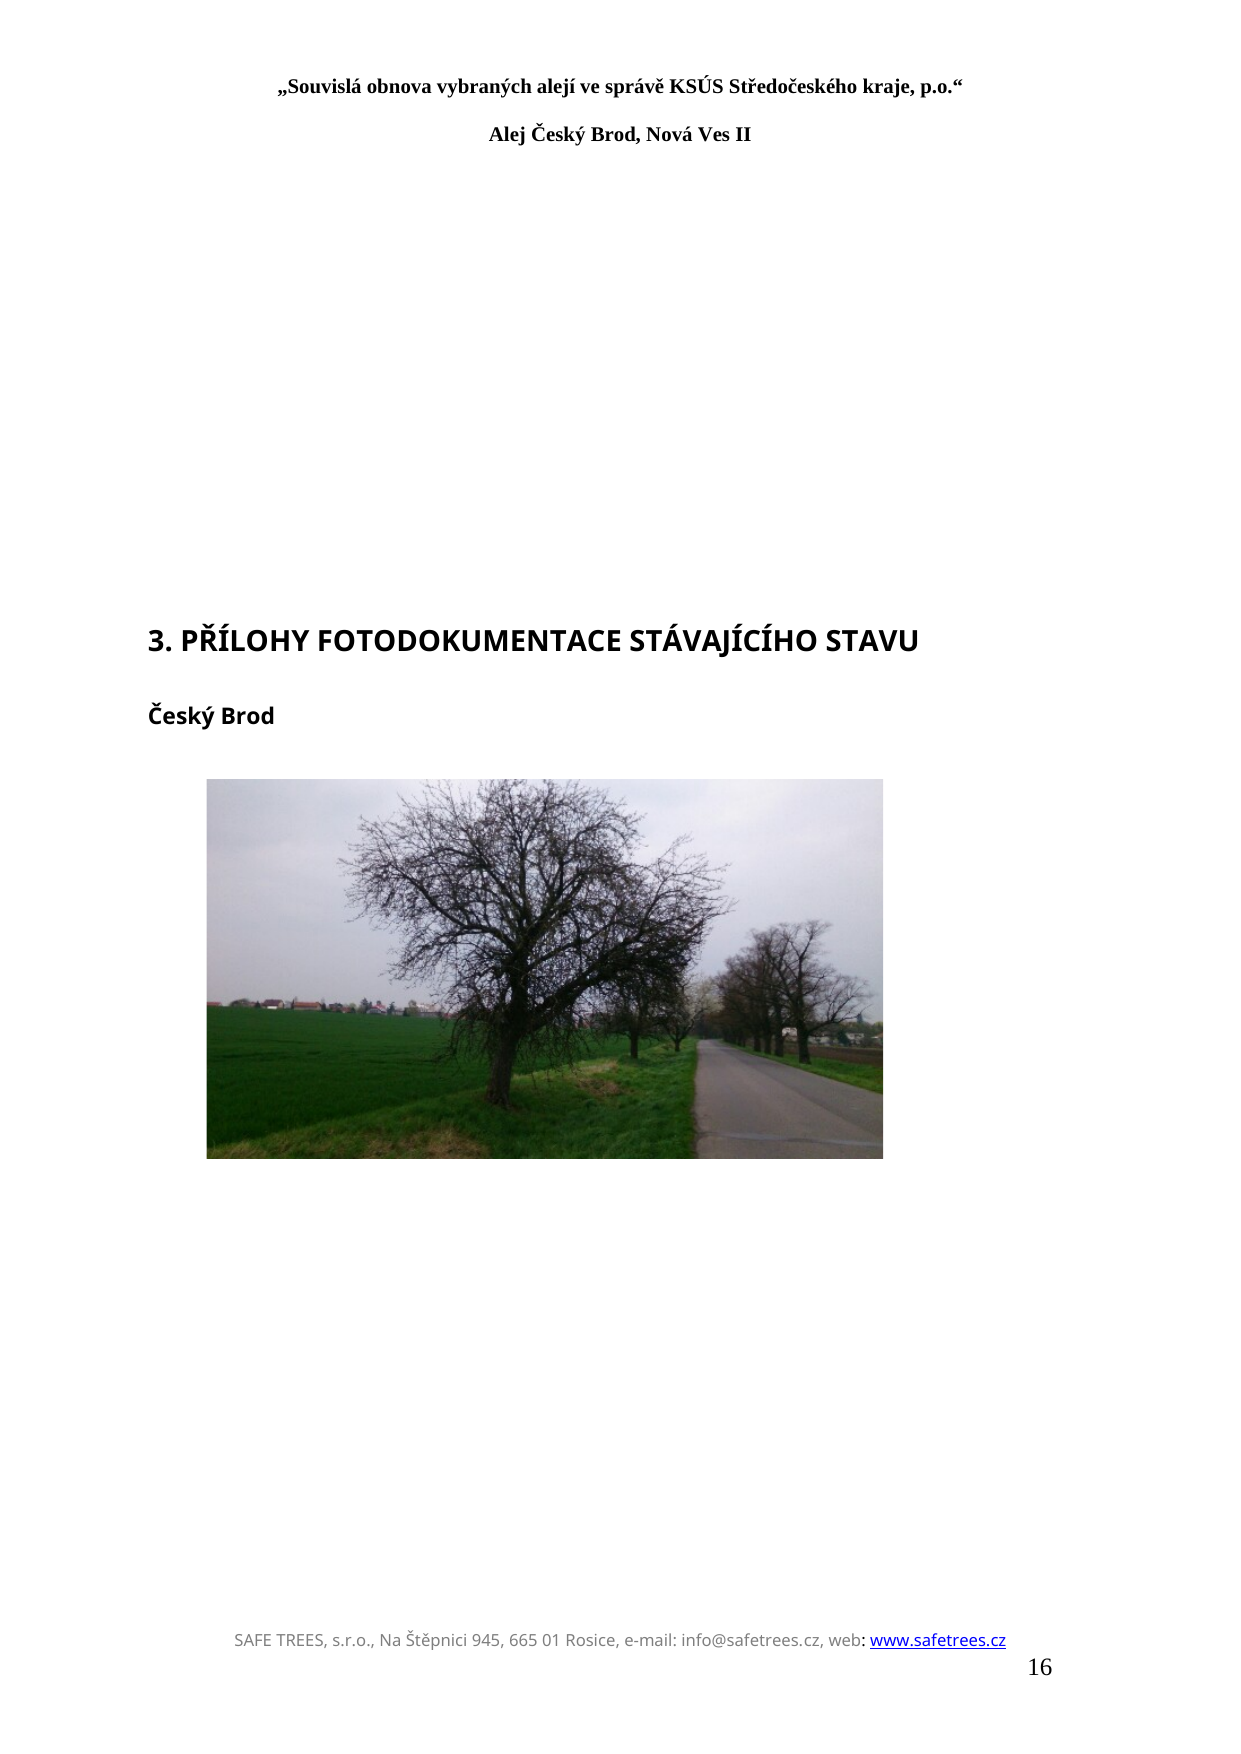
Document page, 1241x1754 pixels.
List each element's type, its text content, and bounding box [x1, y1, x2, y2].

picture [206, 779, 884, 1159]
text Český Brod [148, 700, 1081, 731]
text 3. PŘÍLOHY FOTODOKUMENTACE STÁVAJÍCÍHO STAVU [148, 620, 1081, 660]
